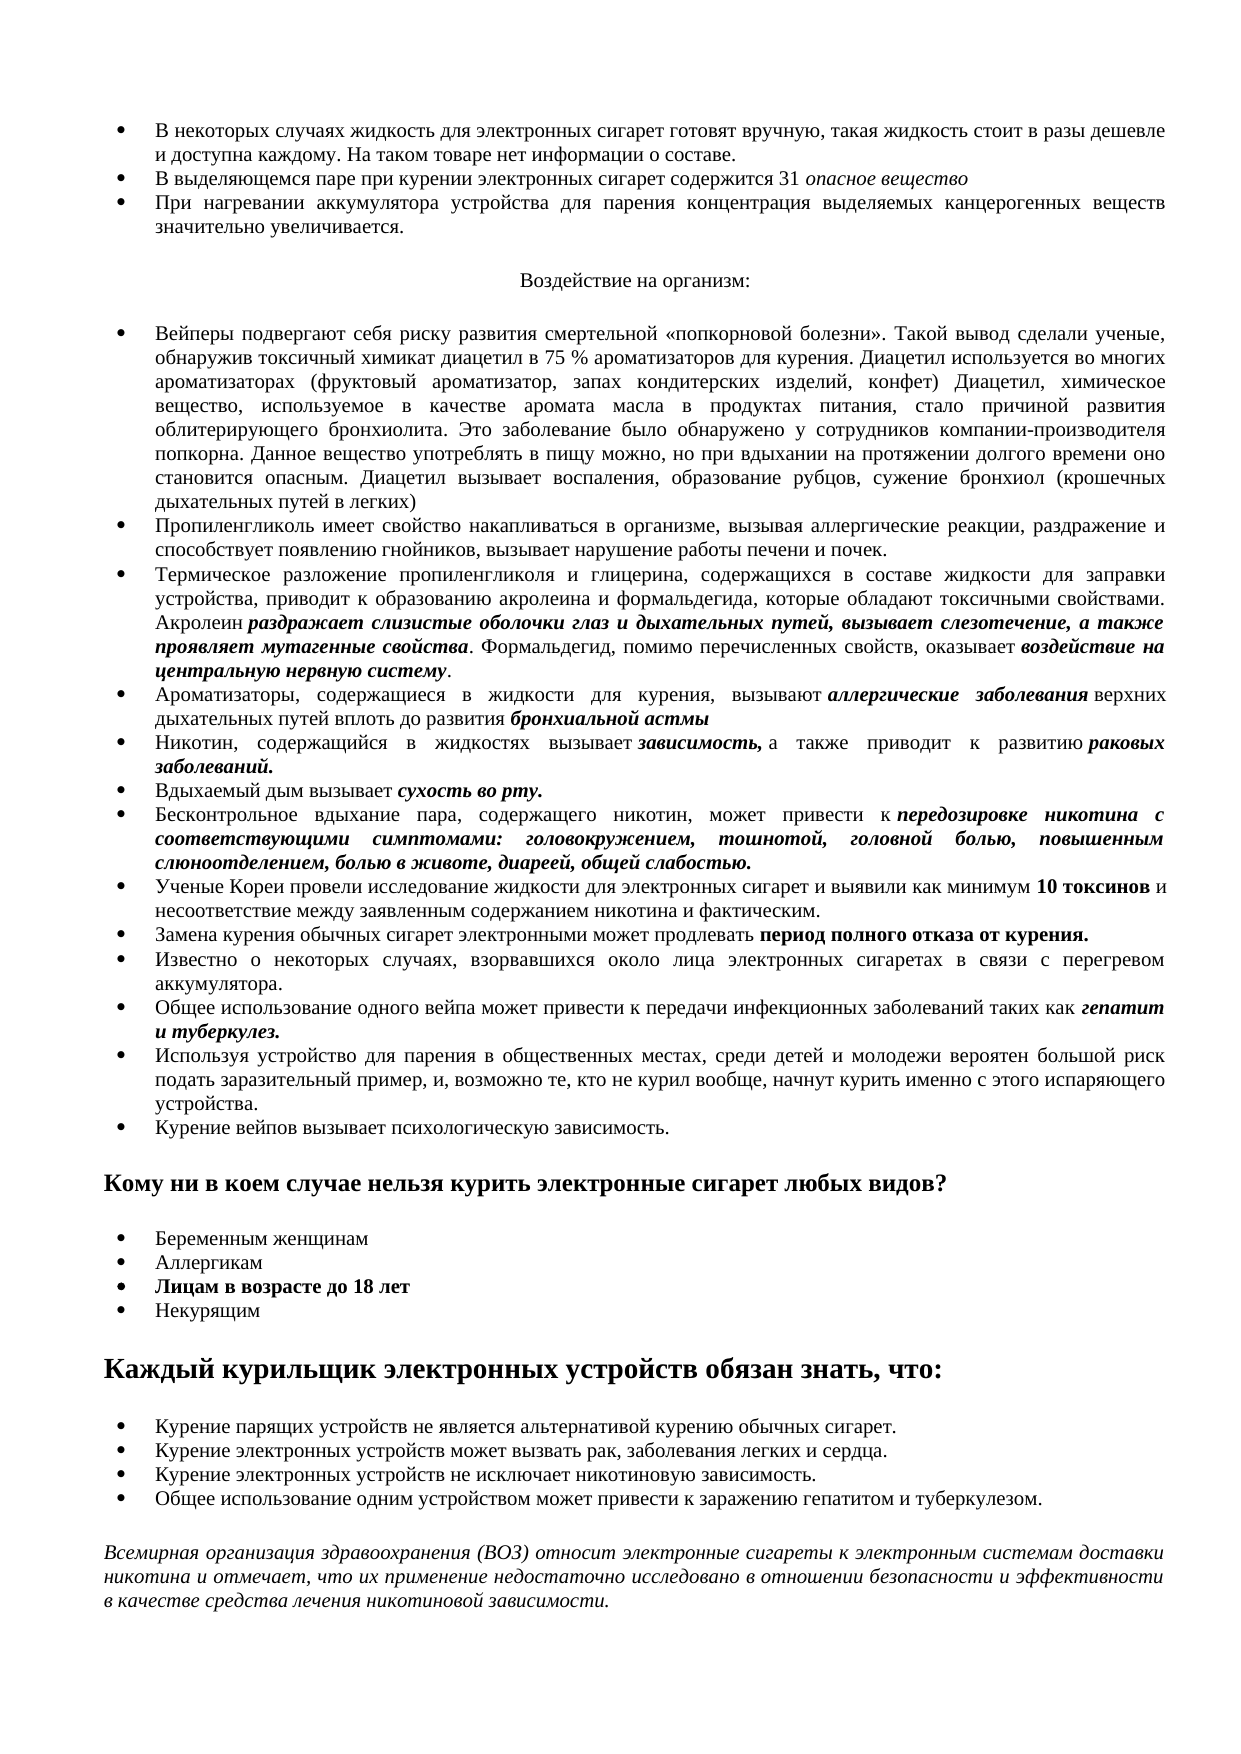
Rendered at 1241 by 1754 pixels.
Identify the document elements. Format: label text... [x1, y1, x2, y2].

list Вдыхаемый дым вызывает сухость во рту. [117, 778, 1167, 802]
list Курение электронных устройств может вызвать рак, заболевания легких и сердца. [117, 1438, 1167, 1462]
text Каждый курильщик электронных устройств обязан знать, что: [103, 1351, 1167, 1385]
list Аллергикам [117, 1250, 1167, 1274]
list Бесконтрольное вдыхание пара, содержащего никотин, может привести к передозировке никотина с соответствующими симптомами: головокружением, тошнотой, головной болью, повышенным слюноотделением, болью в животе, диареей, общей слабостью. [117, 802, 1167, 874]
list Общее использование одного вейпа может привести к передачи инфекционных заболеваний таких как гепатит и туберкулез. [117, 994, 1167, 1043]
list Ученые Кореи провели исследование жидкости для электронных сигарет и выявили как минимум 10 токсинов и несоответствие между заявленным содержанием никотина и фактическим. [117, 874, 1167, 922]
list Пропиленгликоль имеет свойство накапливаться в организме, вызывая аллергические реакции, раздражение и способствует появлению гнойников, вызывает нарушение работы печени и почек. [117, 513, 1167, 561]
list При нагревании аккумулятора устройства для парения концентрация выделяемых канцерогенных веществ значительно увеличивается. [117, 190, 1167, 238]
list Термическое разложение пропиленгликоля и глицерина, содержащихся в составе жидкости для заправки устройства, приводит к образованию акролеина и формальдегида, которые обладают токсичными свойствами. Акролеин раздражает слизистые оболочки глаз и дыхательных путей, вызывает слезотечение, а также проявляет мутагенные свойства. Формальдегид, помимо перечисленных свойств, оказывает воздействие на центральную нервную систему. [117, 561, 1167, 682]
list Никотин, содержащийся в жидкостях вызывает зависимость, а также приводит к развитию раковых заболеваний. [117, 730, 1167, 778]
list Курение вейпов вызывает психологическую зависимость. [117, 1115, 1167, 1139]
list Ароматизаторы, содержащиеся в жидкости для курения, вызывают аллергические заболевания верхних дыхательных путей вплоть до развития бронхиальной астмы [117, 682, 1167, 730]
list Курение парящих устройств не является альтернативой курению обычных сигарет. [117, 1414, 1167, 1438]
list В выделяющемся паре при курении электронных сигарет содержится 31 опасное вещество [117, 166, 1167, 190]
text Всемирная организация здравоохранения (ВОЗ) относит электронные сигареты к электронным системам доставки никотина и отмечает, что их применение недостаточно исследовано в отношении безопасности и эффективности в качестве средства лечения никотиновой зависимости. [103, 1539, 1167, 1612]
list Используя устройство для парения в общественных местах, среди детей и молодежи вероятен большой риск подать заразительный пример, и, возможно те, кто не курил вообще, начнут курить именно с этого испаряющего устройства. [117, 1043, 1167, 1115]
list Курение электронных устройств не исключает никотиновую зависимость. [117, 1462, 1167, 1486]
list Лицам в возрасте до 18 лет [117, 1274, 1167, 1298]
list Известно о некоторых случаях, взорвавшихся около лица электронных сигаретах в связи с перегревом аккумулятора. [117, 946, 1167, 994]
list В некоторых случаях жидкость для электронных сигарет готовят вручную, такая жидкость стоит в разы дешевле и доступна каждому. На таком товаре нет информации о составе. [117, 118, 1167, 166]
list Вейперы подвергают себя риску развития смертельной «попкорновой болезни». Такой вывод сделали ученые, обнаружив токсичный химикат диацетил в 75 % ароматизаторов для курения. Диацетил используется во многих ароматизаторах (фруктовый ароматизатор, запах кондитерских изделий, конфет) Диацетил, химическое вещество, используемое в качестве аромата масла в продуктах питания, стало причиной развития облитерирующего бронхиолита. Это заболевание было обнаружено у сотрудников компании-производителя попкорна. Данное вещество употреблять в пищу можно, но при вдыхании на протяжении долгого времени оно становится опасным. Диацетил вызывает воспаления, образование рубцов, сужение бронхиол (крошечных дыхательных путей в легких) [117, 321, 1167, 513]
list Некурящим [117, 1298, 1167, 1322]
text Воздействие на организм: [103, 268, 1167, 292]
text Кому ни в коем случае нельзя курить электронные сигарет любых видов? [103, 1168, 1167, 1197]
list Общее использование одним устройством может привести к заражению гепатитом и туберкулезом. [117, 1486, 1167, 1510]
list Замена курения обычных сигарет электронными может продлевать период полного отказа от курения. [117, 922, 1167, 946]
list Беременным женщинам [117, 1226, 1167, 1250]
